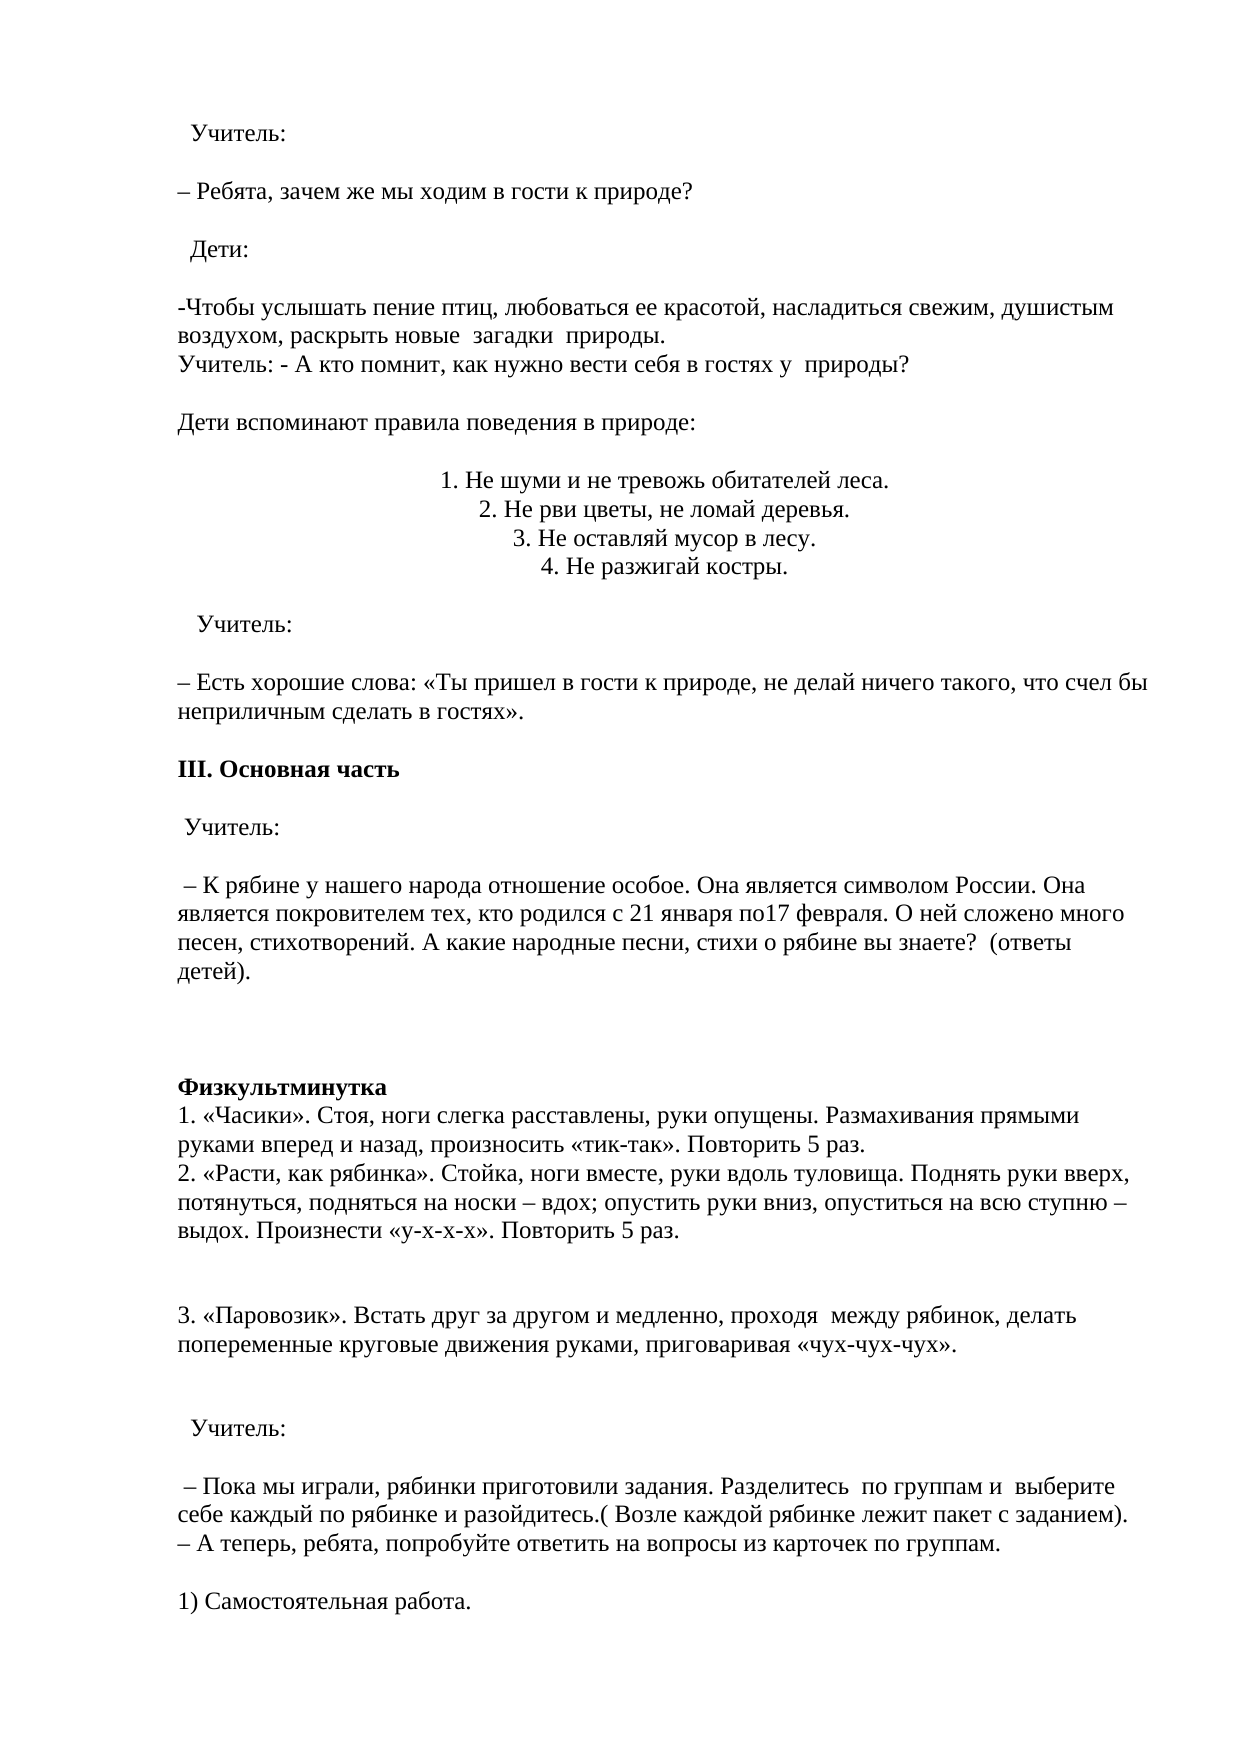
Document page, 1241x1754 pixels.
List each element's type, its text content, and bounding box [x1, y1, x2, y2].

text Учитель: [177, 812, 1152, 841]
text 1. Не шуми и не тревожь обитателей леса. 2. Не рви цветы, не ломай деревья. 3. Не оставляй мусор в лесу. 4. Не разжигай костры. [177, 465, 1152, 580]
text – Есть хорошие слова: «Ты пришел в гости к природе, не делай ничего такого, что счел бы неприличным сделать в гостях». [177, 667, 1152, 725]
text Учитель: [177, 1413, 1152, 1442]
text Дети: [177, 234, 1152, 263]
text Дети вспоминают правила поведения в природе: [177, 407, 1152, 436]
text Учитель: [177, 609, 1152, 638]
text Учитель: [177, 118, 1152, 147]
text Физкультминутка 1. «Часики». Стоя, ноги слегка расставлены, руки опущены. Размахивания прямыми руками вперед и назад, произносить «тик-так». Повторить 5 раз. 2. «Расти, как рябинка». Стойка, ноги вместе, руки вдоль туловища. Поднять руки вверх, потянуться, подняться на носки – вдох; опустить руки вниз, опуститься на всю ступню – выдох. Произнести «у-х-х-х». Повторить 5 раз. [177, 1072, 1152, 1271]
text – К рябине у нашего народа отношение особое. Она является символом России. Она является покровителем тех, кто родился с 21 января по17 февраля. О ней сложено много песен, стихотворений. А какие народные песни, стихи о рябине вы знаете? (ответы детей). [177, 870, 1152, 985]
text III. Основная часть [177, 754, 1152, 783]
text -Чтобы услышать пение птиц, любоваться ее красотой, насладиться свежим, душистым воздухом, раскрыть новые загадки природы. Учитель: - А кто помнит, как нужно вести себя в гостях у природы? [177, 292, 1152, 378]
text – Пока мы играли, рябинки приготовили задания. Разделитесь по группам и выберите себе каждый по рябинке и разойдитесь.( Возле каждой рябинке лежит пакет с заданием). – А теперь, ребята, попробуйте ответить на вопросы из карточек по группам. [177, 1471, 1152, 1557]
text 3. «Паровозик». Встать друг за другом и медленно, проходя между рябинок, делать попеременные круговые движения руками, приговаривая «чух-чух-чух». [177, 1300, 1152, 1384]
text 1) Самостоятельная работа. [177, 1586, 1152, 1615]
text – Ребята, зачем же мы ходим в гости к природе? [177, 176, 1152, 205]
